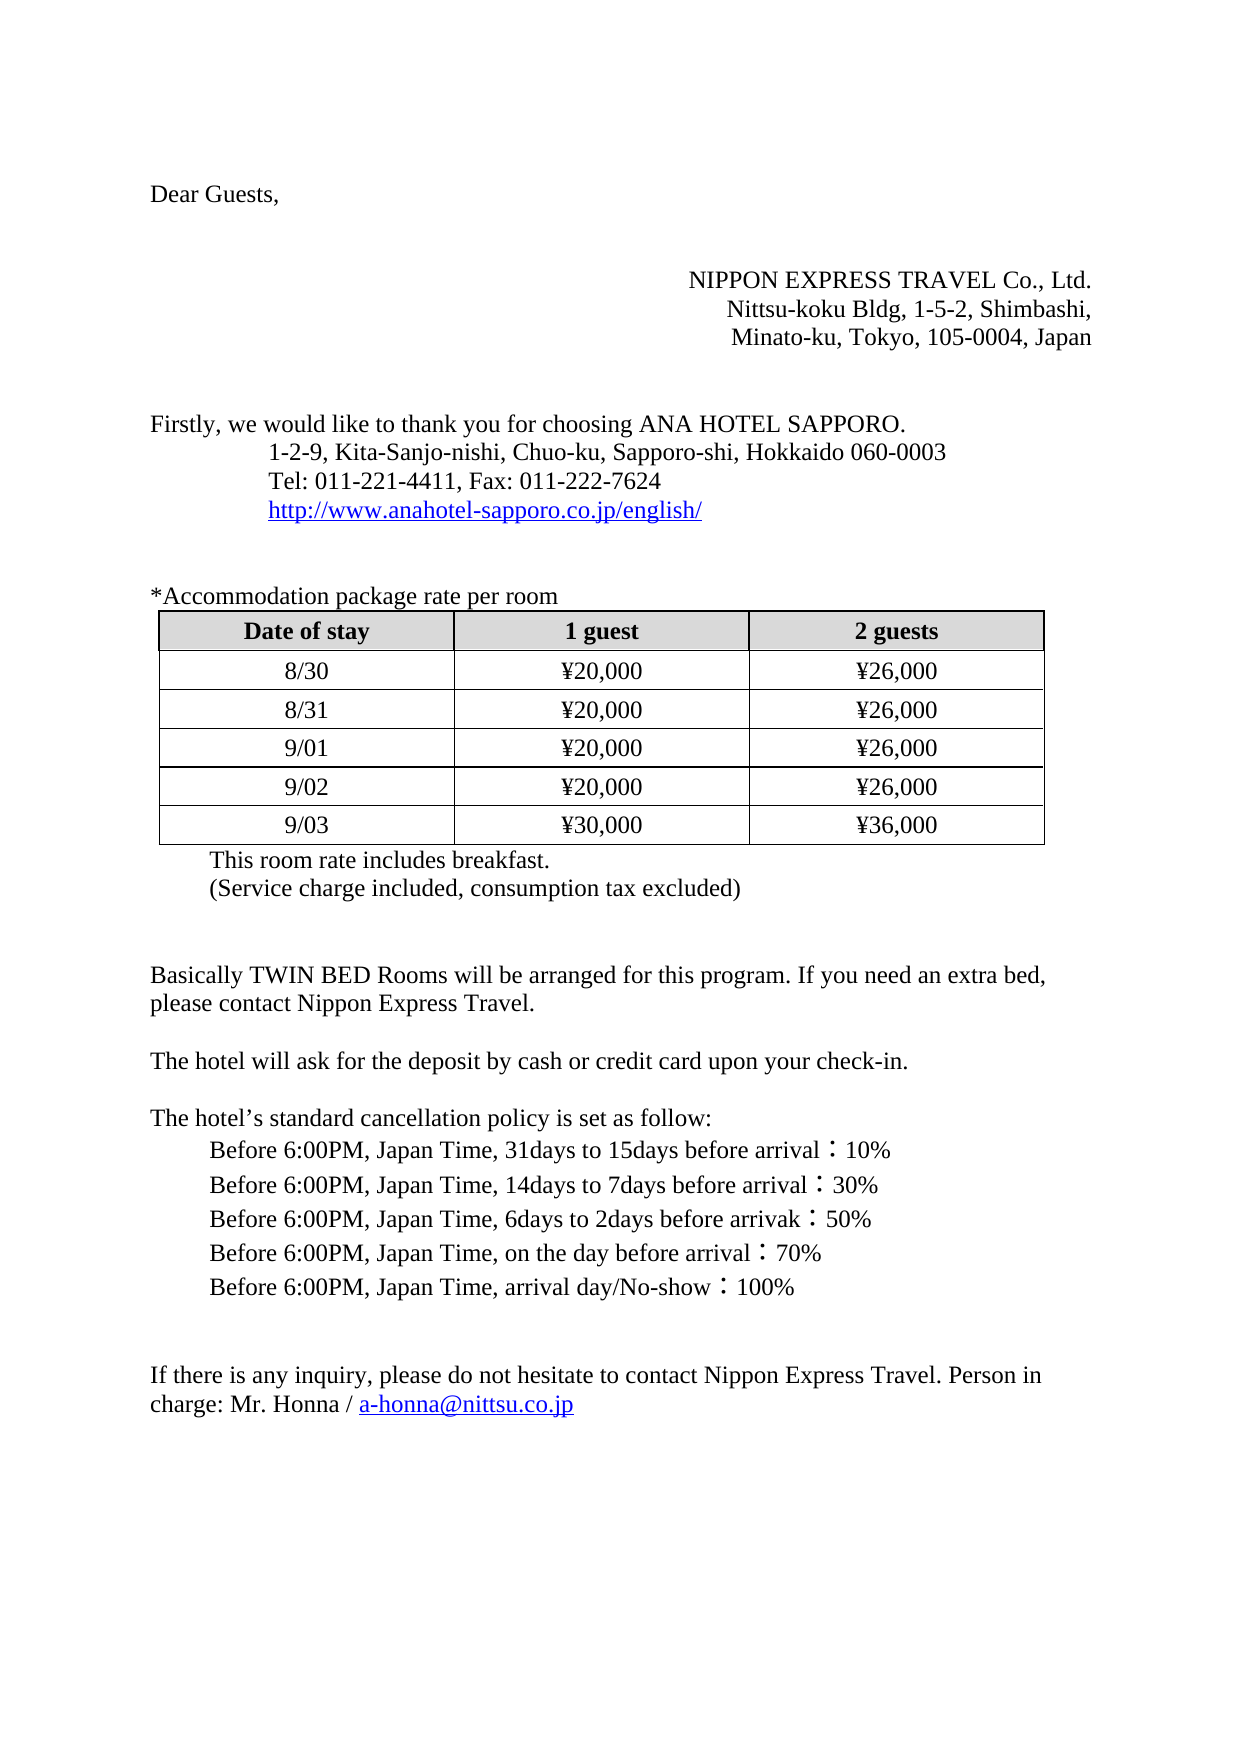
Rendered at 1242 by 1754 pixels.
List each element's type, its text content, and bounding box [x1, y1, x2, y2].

text http://www.anahotel-sapporo.co.jp/english/ [268, 495, 1092, 524]
text NIPPON EXPRESS TRAVEL Co., Ltd. [131, 265, 1092, 294]
text Tel: 011-221-4411, Fax: 011-222-7624 [268, 466, 1092, 495]
table_cell ¥20,000 [455, 729, 749, 766]
table_cell 9/03 [160, 806, 454, 843]
table_cell ¥20,000 [455, 690, 749, 728]
table_header Date of stay [160, 612, 453, 649]
table_cell ¥26,000 [750, 728, 1044, 766]
table_cell ¥36,000 [750, 805, 1044, 843]
text Before 6:00PM, Japan Time, arrival day/No-show：100% [209, 1268, 1092, 1302]
text The hotel will ask for the deposit by cash or credit card upon your check-in. [150, 1046, 1092, 1075]
table_header 2 guests [750, 612, 1043, 649]
text Before 6:00PM, Japan Time, 14days to 7days before arrival：30% [209, 1166, 1092, 1200]
text Firstly, we would like to thank you for choosing ANA HOTEL SAPPORO. [150, 409, 1092, 437]
table_cell ¥26,000 [750, 651, 1044, 689]
text Nittsu-koku Bldg, 1-5-2, Shimbashi, [131, 294, 1092, 322]
text *Accommodation package rate per room [150, 581, 1092, 610]
text Basically TWIN BED Rooms will be arranged for this program. If you need an extra bed, please contact Nippon Express Travel. [150, 960, 1092, 1017]
text Before 6:00PM, Japan Time, 31days to 15days before arrival：10% [209, 1132, 1092, 1166]
table_cell 9/02 [160, 768, 454, 805]
table_cell 9/01 [160, 729, 454, 766]
table_cell ¥26,000 [750, 766, 1044, 805]
table_cell ¥26,000 [750, 689, 1044, 728]
text Before 6:00PM, Japan Time, 6days to 2days before arrivak：50% [209, 1200, 1092, 1234]
text Dear Guests, [150, 179, 1092, 207]
text Minato-ku, Tokyo, 105-0004, Japan [131, 322, 1092, 351]
text The hotel’s standard cancellation policy is set as follow: [150, 1103, 1092, 1132]
table_cell 8/30 [160, 651, 454, 689]
text This room rate includes breakfast. [209, 845, 1092, 873]
table_cell ¥20,000 [455, 768, 749, 805]
text 1-2-9, Kita-Sanjo-nishi, Chuo-ku, Sapporo-shi, Hokkaido 060-0003 [268, 437, 1092, 466]
text If there is any inquiry, please do not hesitate to contact Nippon Express Travel. Person in charge: Mr. Honna / a-honna@nittsu.co.jp [150, 1360, 1092, 1417]
text Before 6:00PM, Japan Time, on the day before arrival：70% [209, 1234, 1092, 1268]
table_cell ¥20,000 [455, 651, 749, 689]
table_cell 8/31 [160, 690, 454, 728]
table_cell ¥30,000 [455, 806, 749, 843]
text (Service charge included, consumption tax excluded) [209, 873, 1092, 902]
table_header 1 guest [455, 612, 748, 649]
